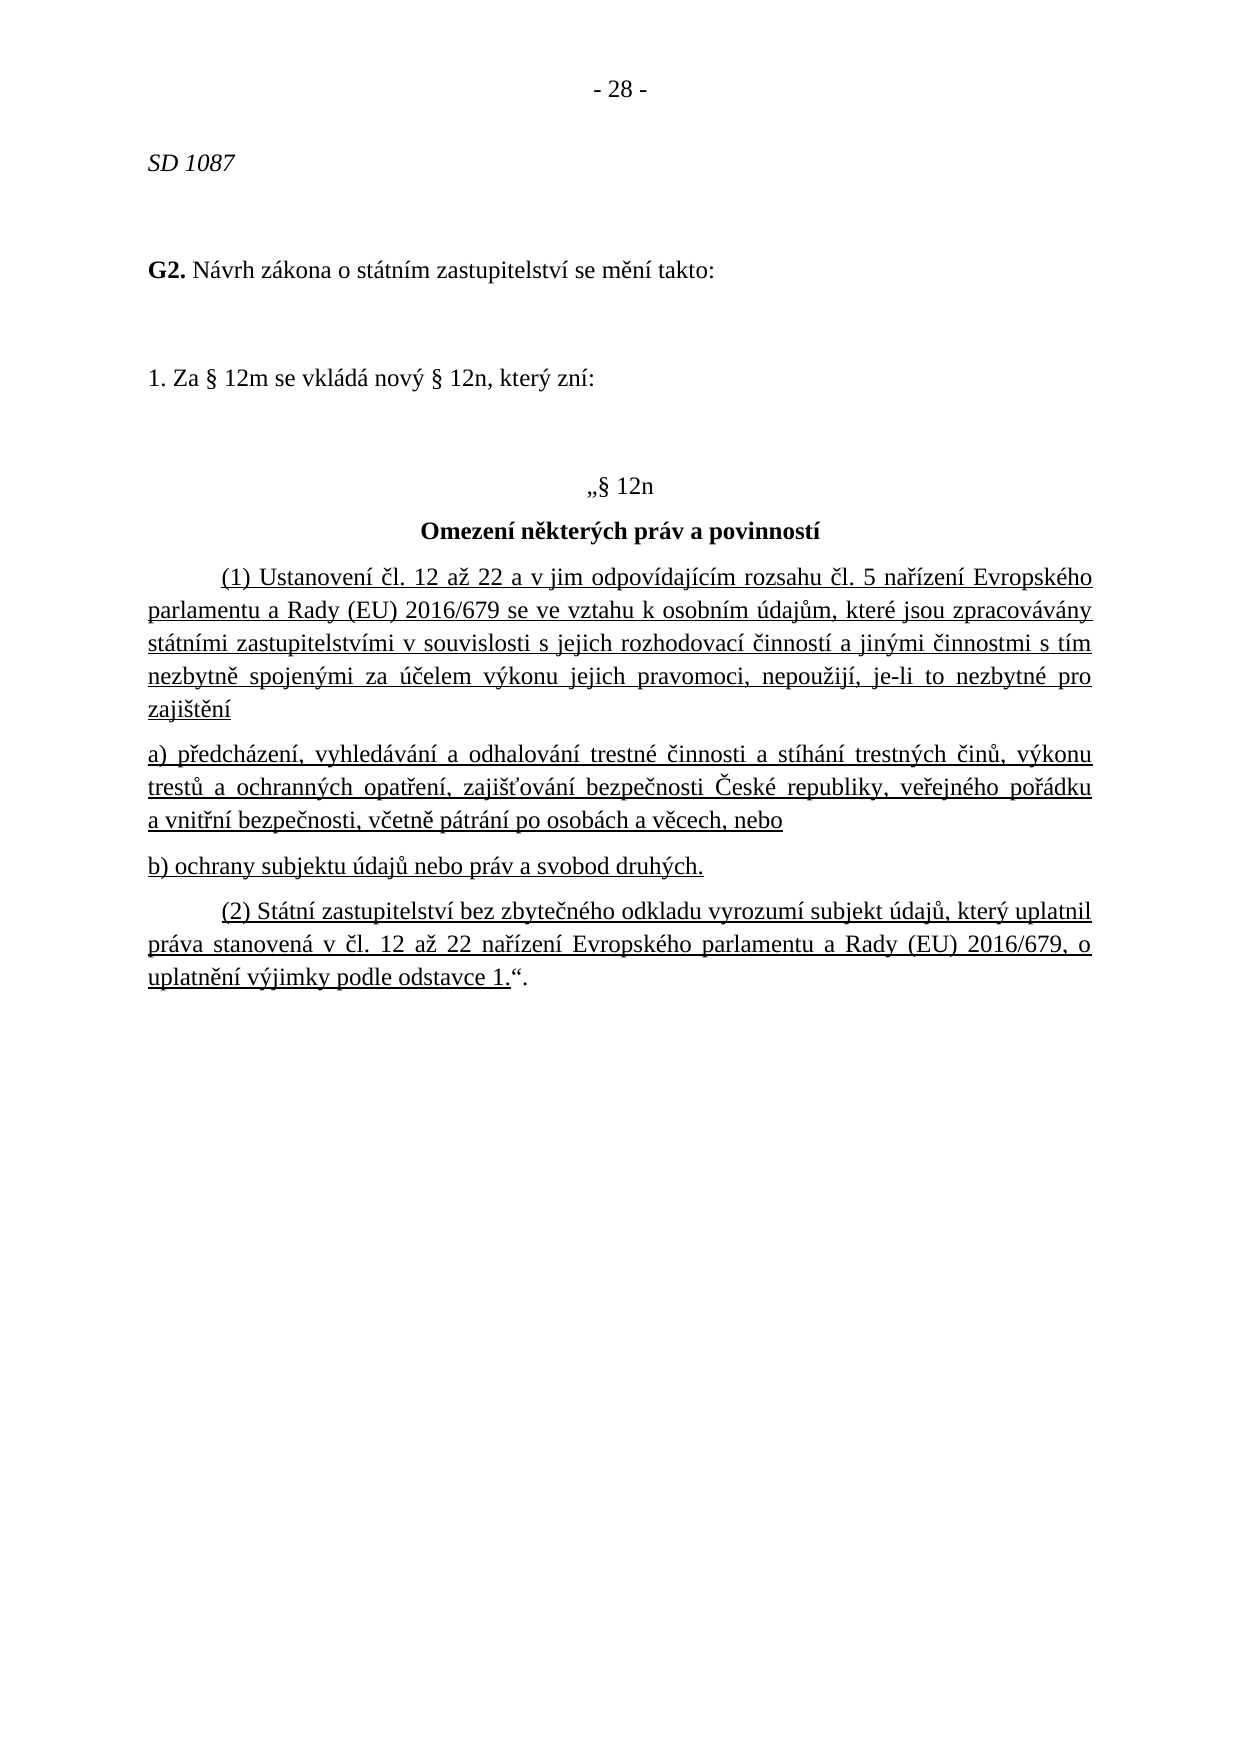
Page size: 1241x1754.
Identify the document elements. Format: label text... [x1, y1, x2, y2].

text Omezení některých práv a povinností [148, 516, 1093, 545]
text (2) Státní zastupitelství bez zbytečného odkladu vyrozumí subjekt údajů, který uplatnil práva stanovená v čl. 12 až 22 nařízení Evropského parlamentu a Rady (EU) 2016/679, o uplatnění výjimky podle odstavce 1.“. [148, 896, 1093, 991]
text b) ochrany subjektu údajů nebo práv a svobod druhých. [148, 851, 1093, 880]
text a) předcházení, vyhledávání a odhalování trestné činnosti a stíhání trestných činů, výkonu trestů a ochranných opatření, zajišťování bezpečnosti České republiky, veřejného pořádku a vnitřní bezpečnosti, včetně pátrání po osobách a věcech, nebo [148, 766, 1093, 834]
text (1) Ustanovení čl. 12 až 22 a v jim odpovídajícím rozsahu čl. 5 nařízení Evropského parlamentu a Rady (EU) 2016/679 se ve vztahu k osobním údajům, které jsou zpracovávány státními zastupitelstvími v souvislosti s jejich rozhodovací činností a jinými činnostmi s tím nezbytně spojenými za účelem výkonu jejich pravomoci, nepoužijí, je-li to nezbytné pro zajištění [148, 621, 1093, 723]
text 1. Za § 12m se vkládá nový § 12n, který zní: [148, 363, 1093, 392]
text (1) Ustanovení čl. 12 až 22 a v jim odpovídajícím rozsahu čl. 5 nařízení Evropského parlamentu a Rady (EU) 2016/679 se ve vztahu k osobním údajům, které jsou zpracovávány státními zastupitelstvími v souvislosti s jejich rozhodovací činností a jinými činnostmi s tím nezbytně spojenými za účelem výkonu jejich pravomoci, nepoužijí, je-li to nezbytné pro zajištění [148, 562, 1093, 620]
text a) předcházení, vyhledávání a odhalování trestné činnosti a stíhání trestných činů, výkonu trestů a ochranných opatření, zajišťování bezpečnosti České republiky, veřejného pořádku a vnitřní bezpečnosti, včetně pátrání po osobách a věcech, nebo [148, 739, 1093, 764]
text G2. Návrh zákona o státním zastupitelství se mění takto: [148, 255, 1093, 284]
text „§ 12n [148, 471, 1093, 499]
text SD 1087 [148, 148, 1093, 176]
